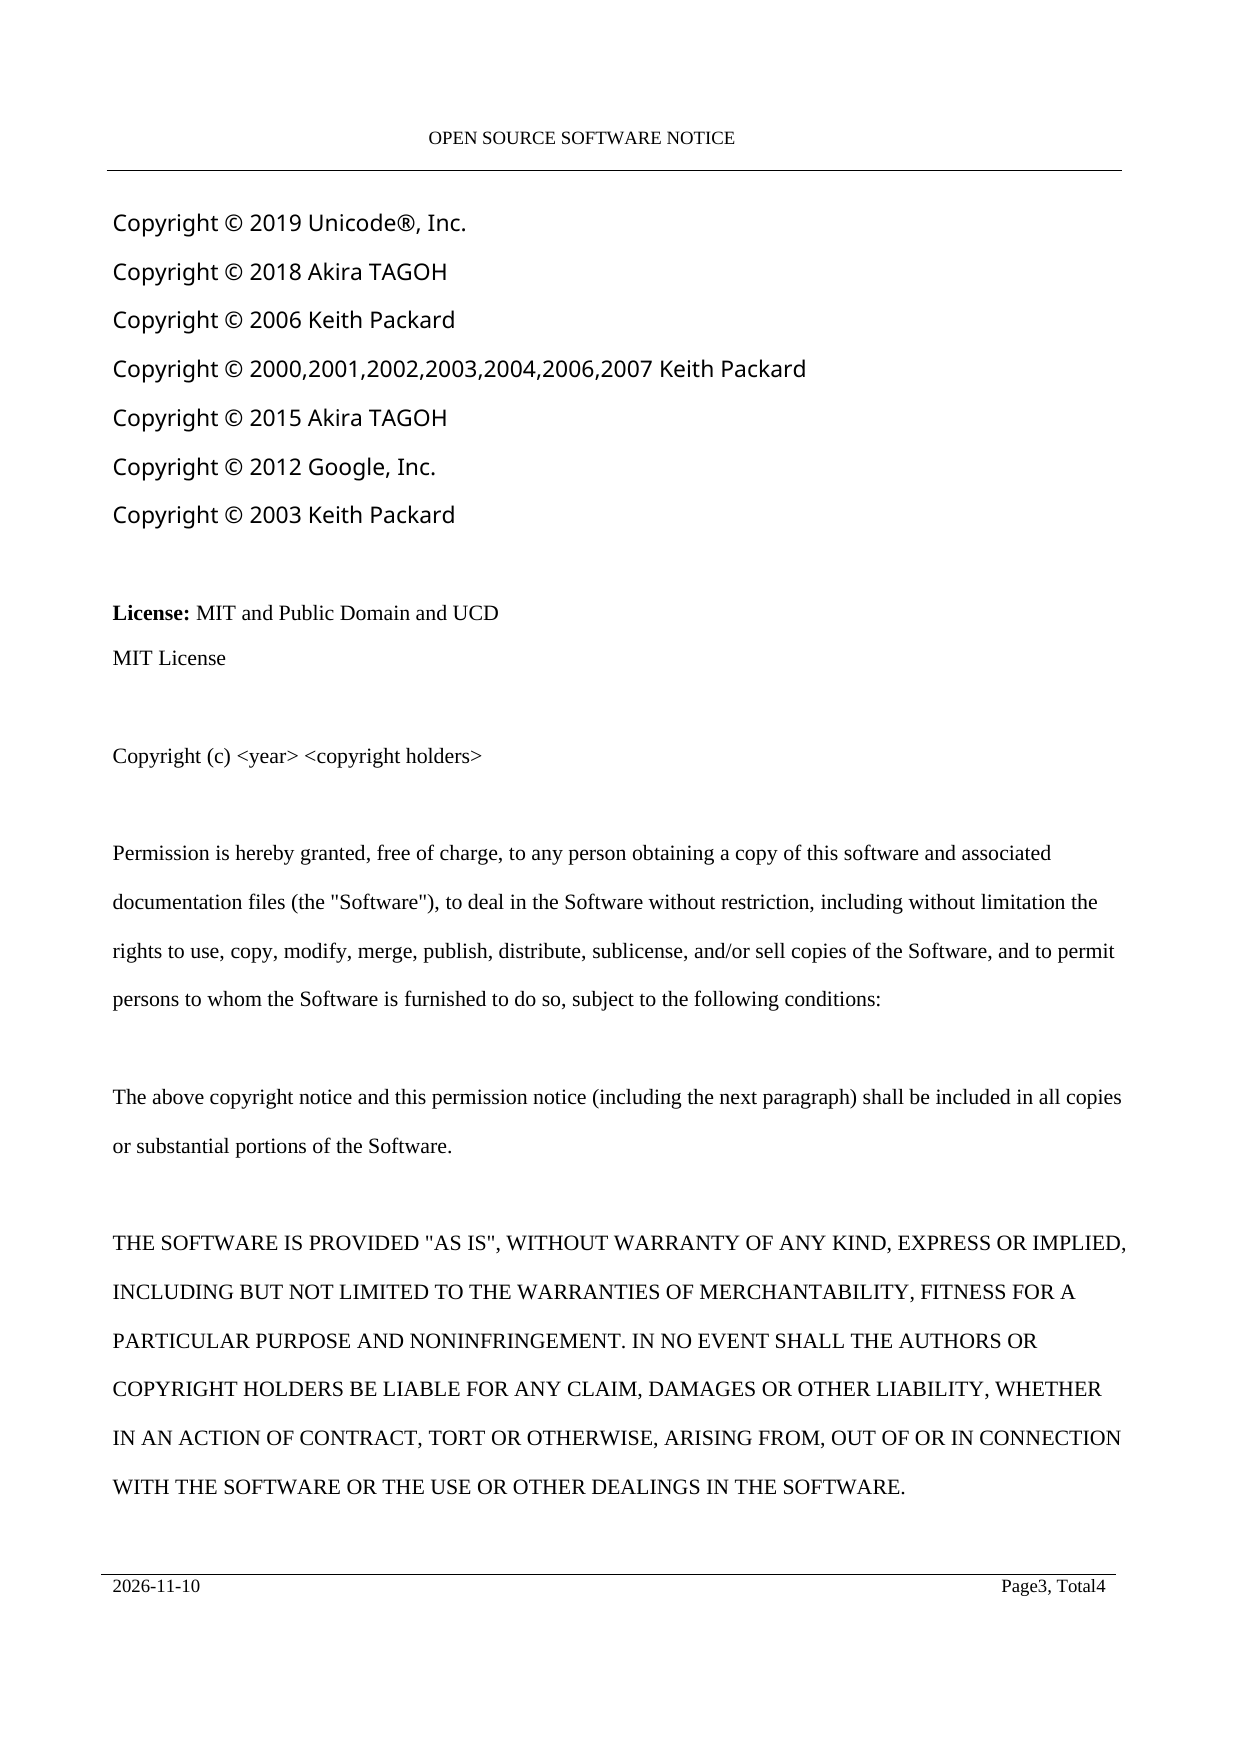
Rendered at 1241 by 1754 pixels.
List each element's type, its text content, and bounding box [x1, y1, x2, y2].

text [112, 206, 1128, 580]
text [112, 641, 1128, 1503]
text License: MIT and Public Domain and UCD [112, 596, 1128, 629]
